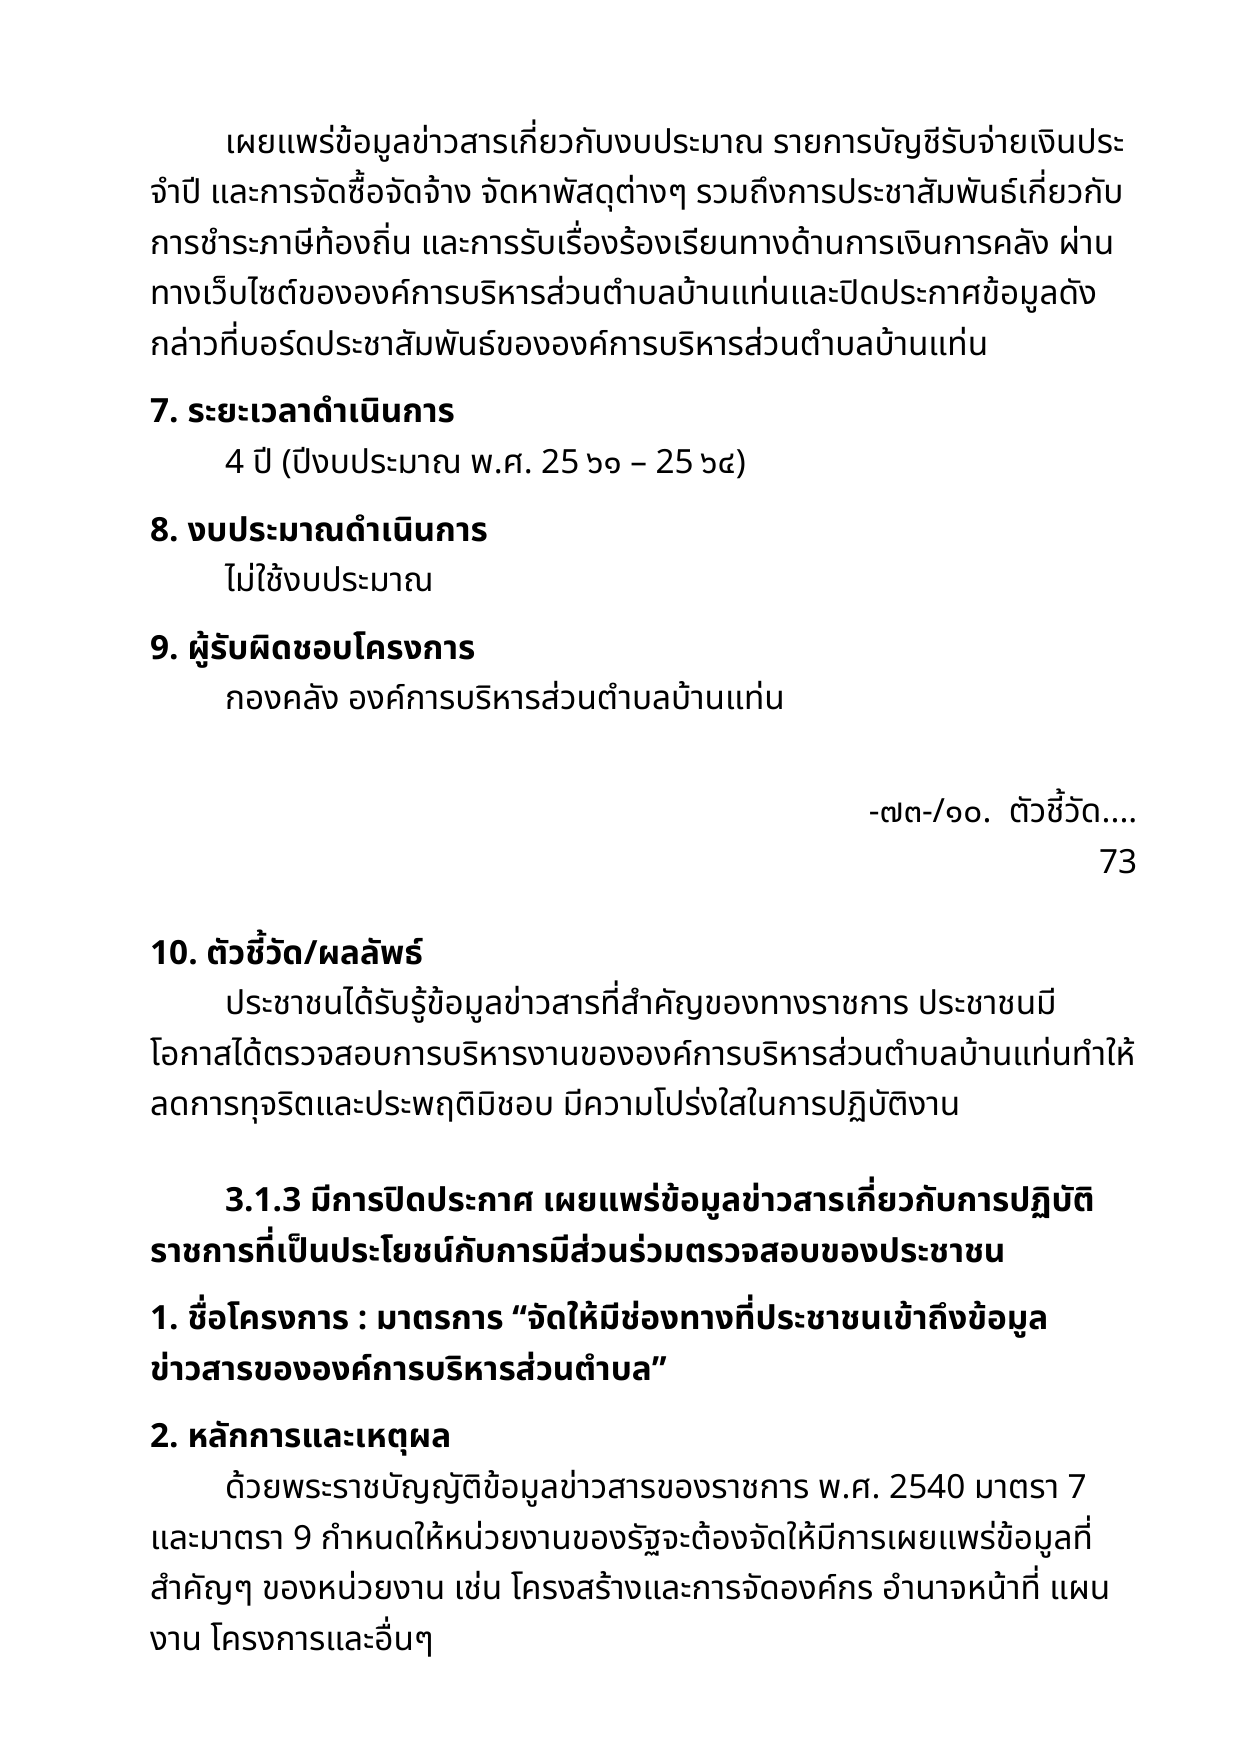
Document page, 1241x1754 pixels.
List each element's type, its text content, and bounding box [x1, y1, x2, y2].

list ไม่ใช้งบประมาณ [150, 556, 1137, 607]
list 3.1.3 มีการปิดประกาศ เผยแพร่ข้อมูลข่าวสารเกี่ยวกับการปฏิบัติราชการที่เป็นประโยชน์กับการมีส่วนร่วมตรวจสอบของประชาชน [150, 1176, 1137, 1277]
list ด้วยพระราชบัญญัติข้อมูลข่าวสารของราชการ พ.ศ. 2540 มาตรา 7 และมาตรา 9 กําหนดให้หน่วยงานของรัฐจะต้องจัดให้มีการเผยแพร่ข้อมูลที่สําคัญๆ ของหน่วยงาน เช่น โครงสร้างและการจัดองค์กร อํานาจหน้าที่ แผนงาน โครงการและอื่นๆ [150, 1463, 1137, 1665]
list 2. หลักการและเหตุผล [150, 1412, 1137, 1463]
list 1. ชื่อโครงการ : มาตรการ “จัดให้มีช่องทางที่ประชาชนเข้าถึงข้อมูลข่าวสารขององค์การบริหารส่วนตำบล” [150, 1294, 1137, 1395]
list 73 [150, 838, 1137, 883]
list -๗๓-/๑๐. ตัวชี้วัด.... [150, 787, 1137, 838]
list 10. ตัวชี้วัด/ผลลัพธ์ [150, 929, 1137, 979]
list ประชาชนได้รับรู้ข้อมูลข่าวสารที่สําคัญของทางราชการ ประชาชนมีโอกาสได้ตรวจสอบการบริหารงานขององค์การบริหารส่วนตำบลบ้านแท่นทําให้ลดการทุจริตและประพฤติมิชอบ มีความโปร่งใสในการปฏิบัติงาน [150, 979, 1137, 1131]
list 9. ผู้รับผิดชอบโครงการ [150, 624, 1137, 674]
list 7. ระยะเวลาดําเนินการ [150, 387, 1137, 438]
list กองคลัง องค์การบริหารส่วนตำบลบ้านแท่น [150, 674, 1137, 725]
list 8. งบประมาณดําเนินการ [150, 506, 1137, 556]
list 4 ปี (ปีงบประมาณ พ.ศ. 25๖๑ – 25๖๔) [150, 438, 1137, 488]
list เผยแพร่ข้อมูลข่าวสารเกี่ยวกับงบประมาณ รายการบัญชีรับจ่ายเงินประจําปี และการจัดซื้อจัดจ้าง จัดหาพัสดุต่างๆ รวมถึงการประชาสัมพันธ์เกี่ยวกับการชําระภาษีท้องถิ่น และการรับเรื่องร้องเรียนทางด้านการเงินการคลัง ผ่านทางเว็บไซต์ขององค์การบริหารส่วนตำบลบ้านแท่นและปิดประกาศข้อมูลดังกล่าวที่บอร์ดประชาสัมพันธ์ขององค์การบริหารส่วนตำบลบ้านแท่น [150, 118, 1137, 370]
